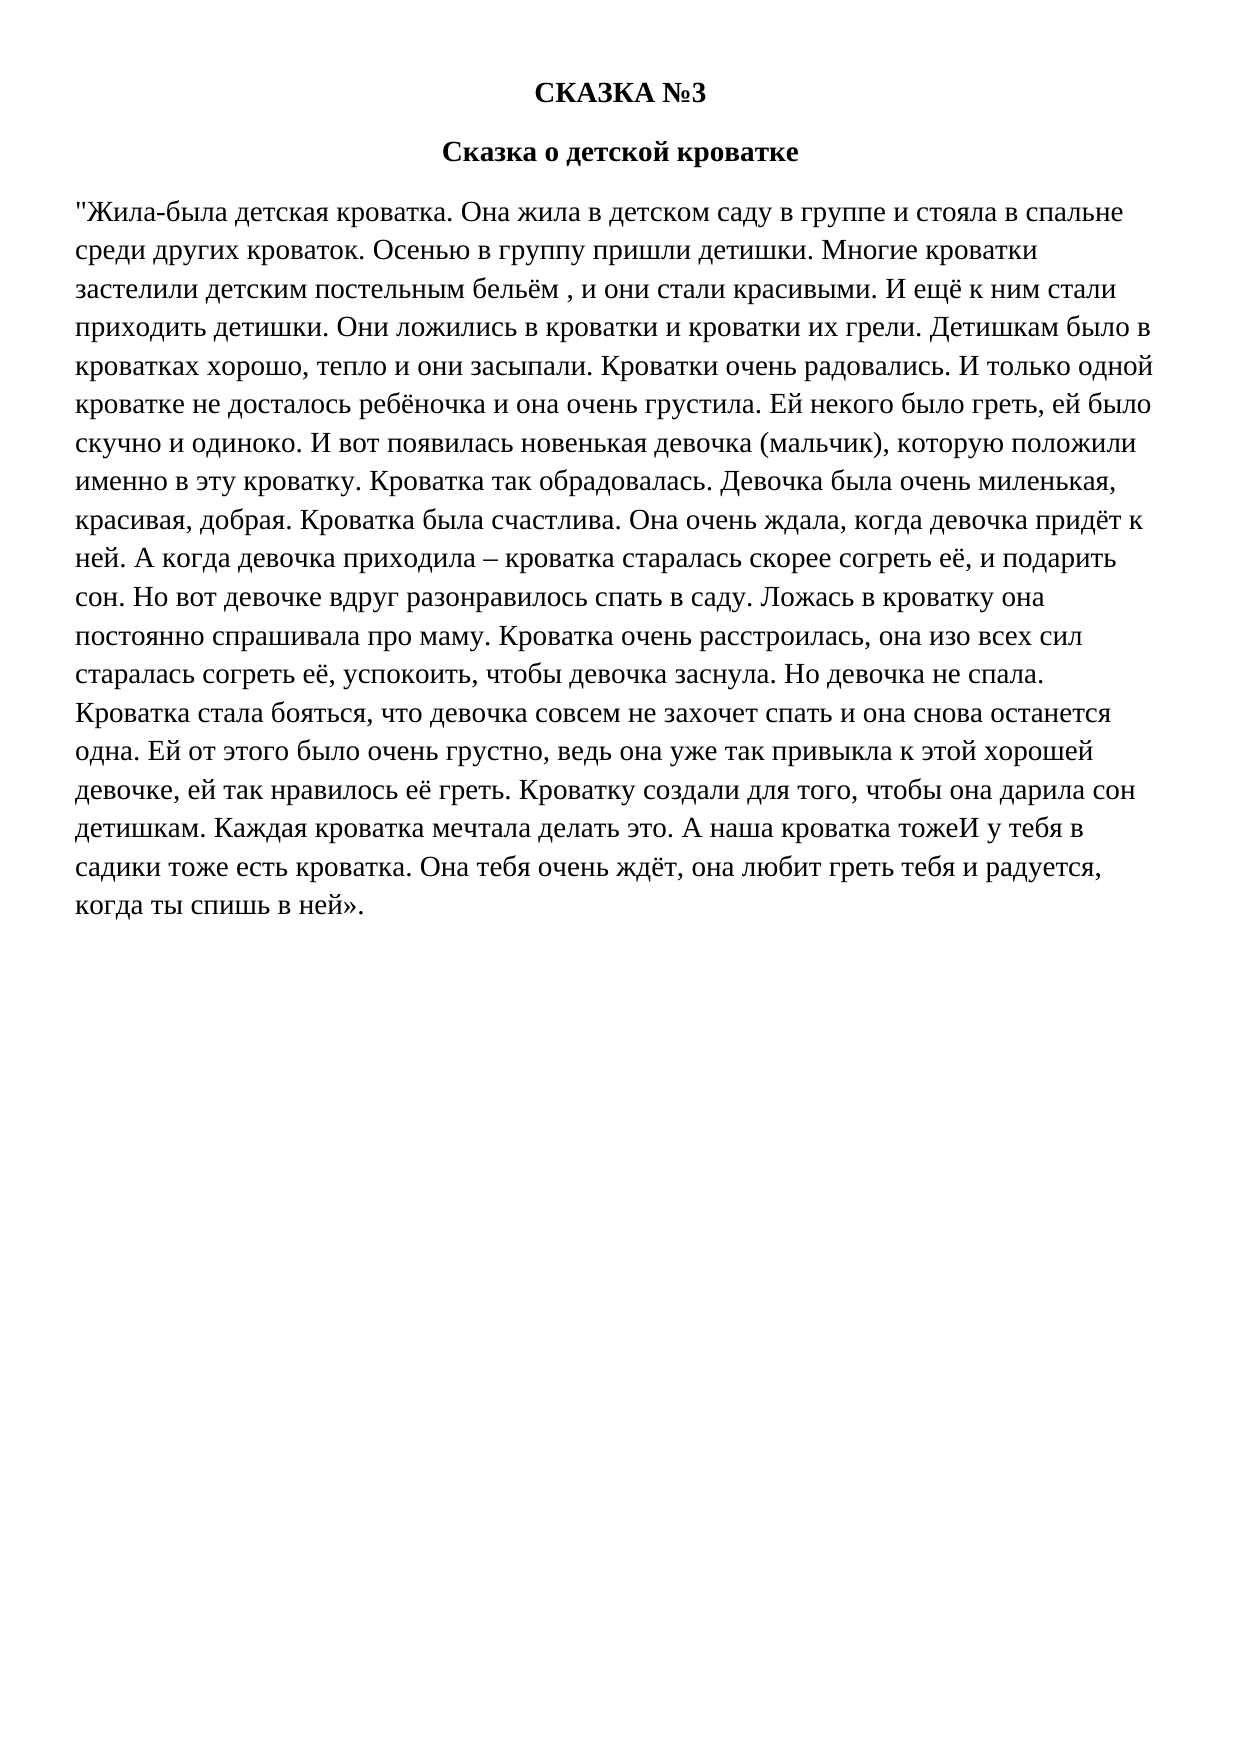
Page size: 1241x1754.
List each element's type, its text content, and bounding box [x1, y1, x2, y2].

text "Жила-была детская кроватка. Она жила в детском саду в группе и стояла в спальне среди других кроваток. Осенью в группу пришли детишки. Многие кроватки застелили детским постельным бельём , и они стали красивыми. И ещё к ним стали приходить детишки. Они ложились в кроватки и кроватки их грели. Детишкам было в кроватках хорошо, тепло и они засыпали. Кроватки очень радовались. И только одной кроватке не досталось ребёночка и она очень грустила. Ей некого было греть, ей было скучно и одиноко. И вот появилась новенькая девочка (мальчик), которую положили именно в эту кроватку. Кроватка так обрадовалась. Девочка была очень миленькая, красивая, добрая. Кроватка была счастлива. Она очень ждала, когда девочка придёт к ней. А когда девочка приходила – кроватка старалась скорее согреть её, и подарить сон. Но вот девочке вдруг разонравилось спать в саду. Ложась в кроватку она постоянно спрашивала про маму. Кроватка очень расстроилась, она изо всех сил старалась согреть её, успокоить, чтобы девочка заснула. Но девочка не спала. Кроватка стала бояться, что девочка совсем не захочет спать и она снова останется одна. Ей от этого было очень грустно, ведь она уже так привыкла к этой хорошей девочке, ей так нравилось её греть. Кроватку создали для того, чтобы она дарила сон детишкам. Каждая кроватка мечтала делать это. А наша кроватка тожеИ у тебя в садики тоже есть кроватка. Она тебя очень ждёт, она любит греть тебя и радуется, когда ты спишь в ней». [75, 194, 1165, 921]
text Сказка о детской кроватке [75, 134, 1165, 168]
text СКАЗКА №3 [75, 75, 1165, 108]
